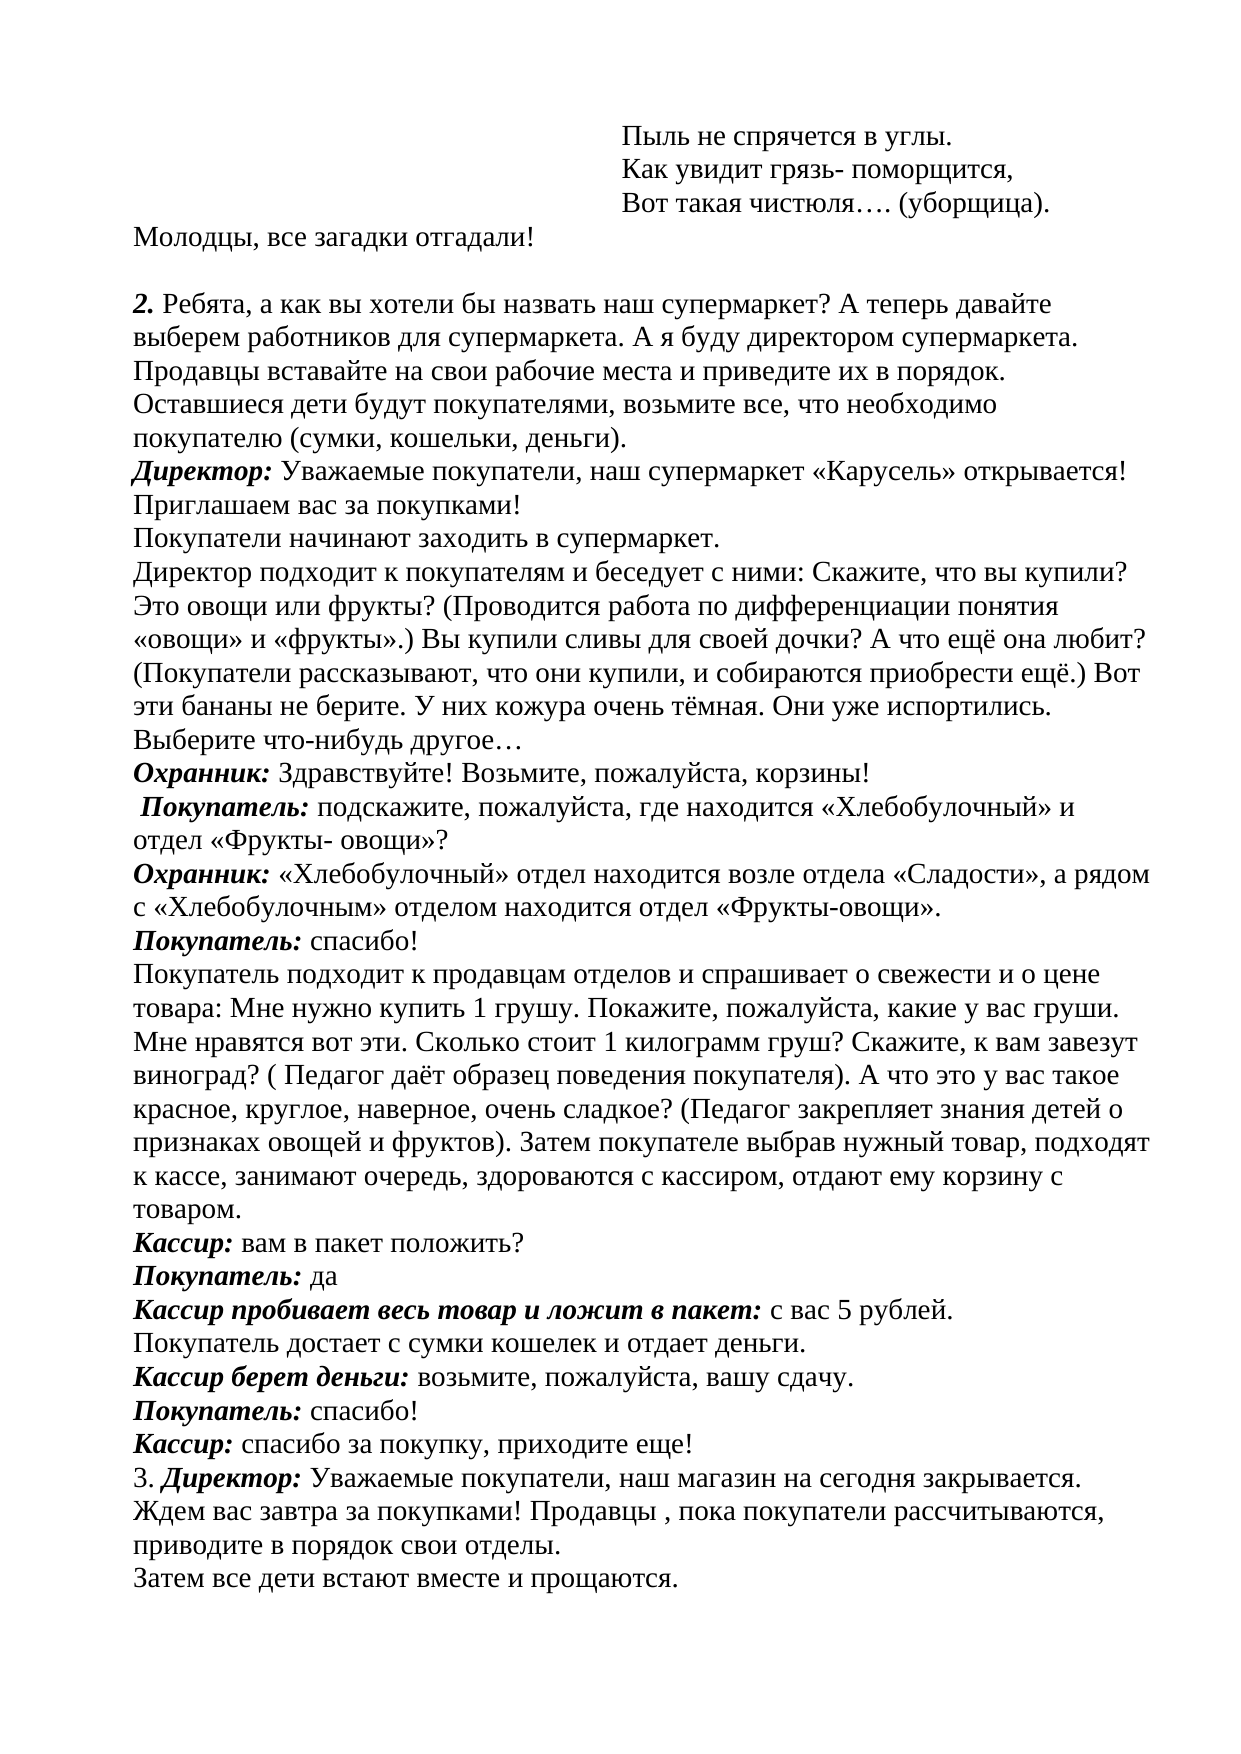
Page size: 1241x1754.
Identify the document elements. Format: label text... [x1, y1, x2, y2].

text Покупатель: спасибо! [133, 1393, 1152, 1426]
text Охранник: Здравствуйте! Возьмите, пожалуйста, корзины! [133, 755, 1152, 789]
text Вот такая чистюля…. (уборщица). [133, 185, 1152, 219]
text Покупатель подходит к продавцам отделов и спрашивает о свежести и о цене товара: Мне нужно купить 1 грушу. Покажите, пожалуйста, какие у вас груши. Мне нравятся вот эти. Сколько стоит 1 килограмм груш? Скажите, к вам завезут виноград? ( Педагог даёт образец поведения покупателя). А что это у вас такое красное, круглое, наверное, очень сладкое? (Педагог закрепляет знания детей о признаках овощей и фруктов). Затем покупателе выбрав нужный товар, подходят к кассе, занимают очередь, здороваются с кассиром, отдают ему корзину с товаром. [133, 957, 1152, 1225]
text Директор подходит к покупателям и беседует с ними: Скажите, что вы купили? Это овощи или фрукты? (Проводится работа по дифференциации понятия «овощи» и «фрукты».) Вы купили сливы для своей дочки? А что ещё она любит? (Покупатели рассказывают, что они купили, и собираются приобрести ещё.) Вот эти бананы не берите. У них кожура очень тёмная. Они уже испортились. Выберите что-нибудь другое… [133, 554, 1152, 755]
text Кассир: вам в пакет положить? [133, 1225, 1152, 1258]
text Покупатели начинают заходить в супермаркет. [133, 521, 1152, 554]
text Покупатель: да [133, 1258, 1152, 1292]
text Затем все дети встают вместе и прощаются. [133, 1560, 1152, 1594]
text Молодцы, все загадки отгадали! [133, 219, 1152, 252]
text 2. Ребята, а как вы хотели бы назвать наш супермаркет? А теперь давайте выберем работников для супермаркета. А я буду директором супермаркета. Продавцы вставайте на свои рабочие места и приведите их в порядок. Оставшиеся дети будут покупателями, возьмите все, что необходимо покупателю (сумки, кошельки, деньги). [133, 286, 1152, 453]
text Покупатель достает с сумки кошелек и отдает деньги. [133, 1326, 1152, 1359]
text Покупатель: подскажите, пожалуйста, где находится «Хлебобулочный» и отдел «Фрукты- овощи»? [133, 789, 1152, 856]
text Как увидит грязь- поморщится, [133, 152, 1152, 185]
text 3. Директор: Уважаемые покупатели, наш магазин на сегодня закрывается. Ждем вас завтра за покупками! Продавцы , пока покупатели рассчитываются, приводите в порядок свои отделы. [133, 1460, 1152, 1560]
text Кассир берет деньги: возьмите, пожалуйста, вашу сдачу. [133, 1359, 1152, 1393]
text Кассир пробивает весь товар и ложит в пакет: с вас 5 рублей. [133, 1292, 1152, 1326]
text Охранник: «Хлебобулочный» отдел находится возле отдела «Сладости», а рядом с «Хлебобулочным» отделом находится отдел «Фрукты-овощи». [133, 856, 1152, 923]
text Пыль не спрячется в углы. [133, 118, 1152, 152]
text Кассир: спасибо за покупку, приходите еще! [133, 1426, 1152, 1460]
text Директор: Уважаемые покупатели, наш супермаркет «Карусель» открывается! Приглашаем вас за покупками! [133, 453, 1152, 521]
text Покупатель: спасибо! [133, 923, 1152, 957]
